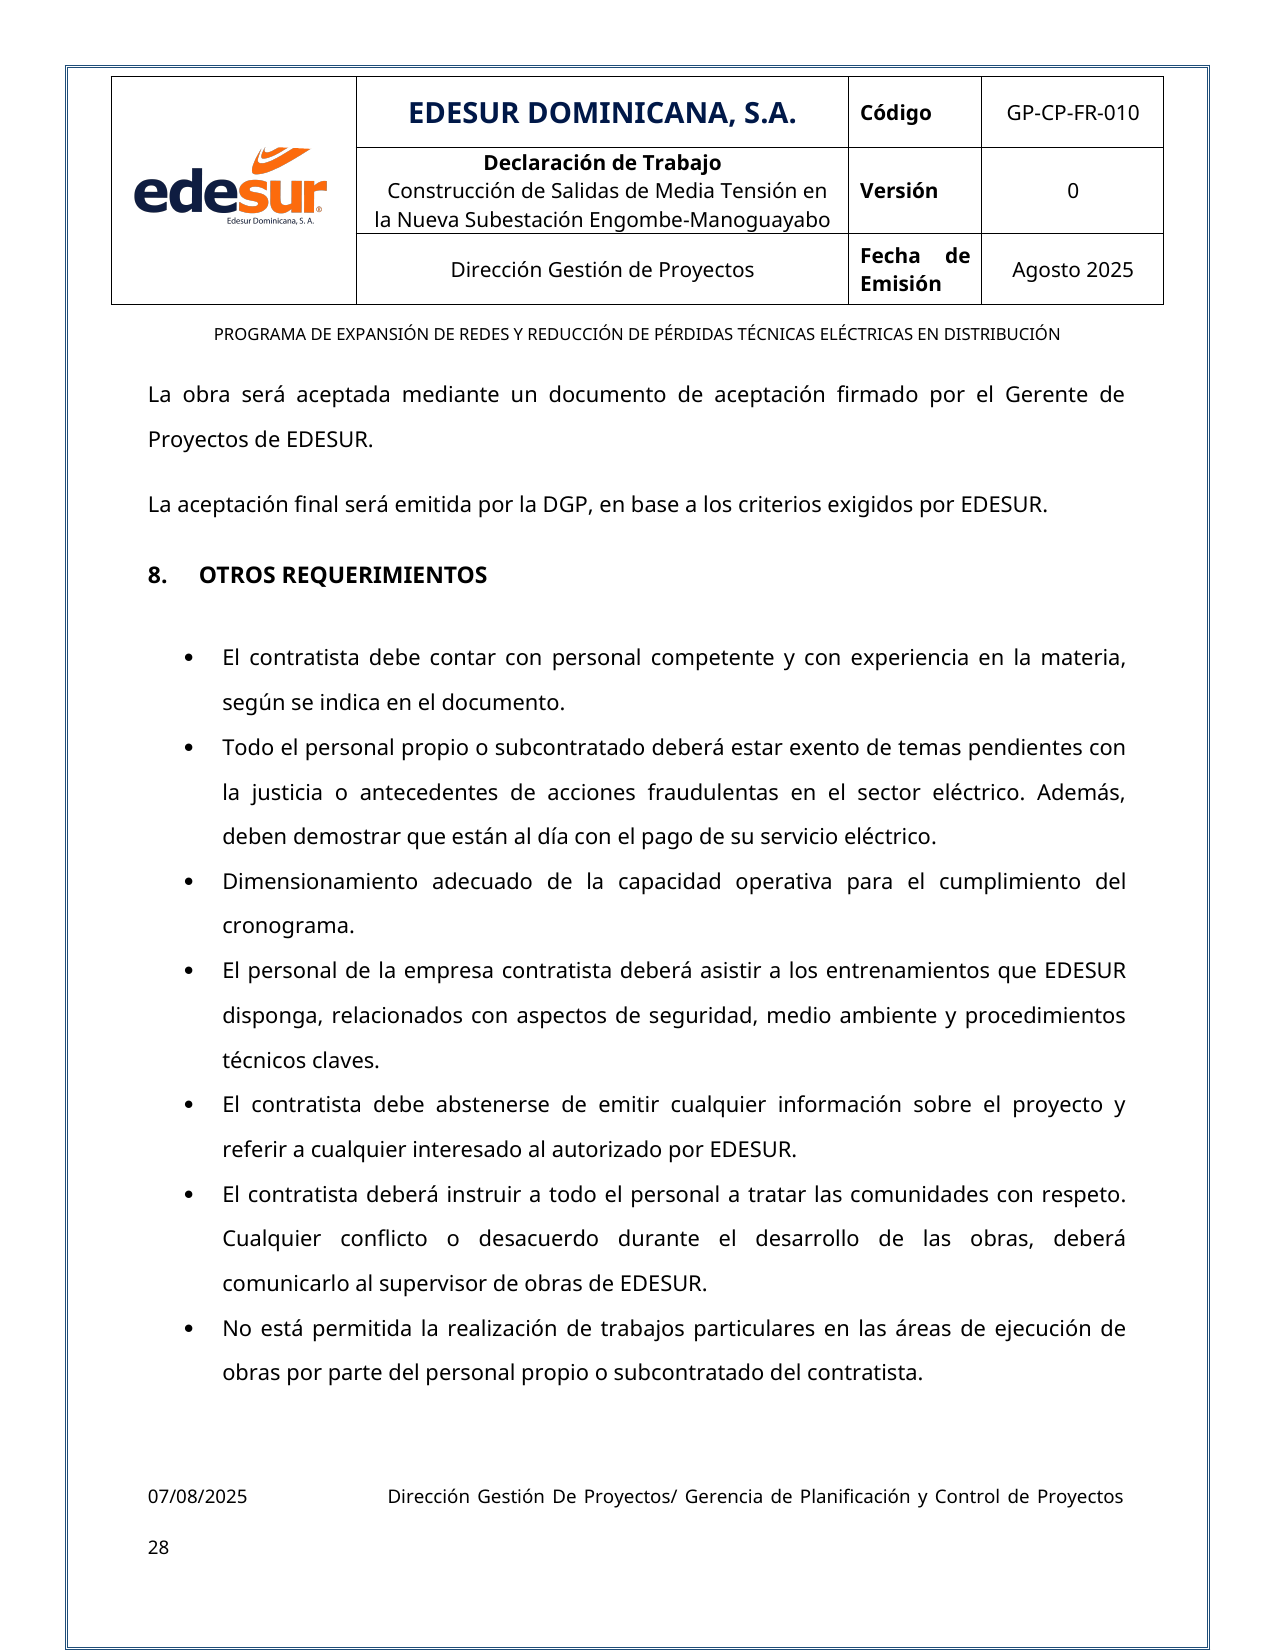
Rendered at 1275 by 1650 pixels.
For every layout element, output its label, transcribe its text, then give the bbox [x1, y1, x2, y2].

picture [120, 139, 343, 230]
list Todo el personal propio o subcontratado deberá estar exento de temas pendientes con la justicia o antecedentes de acciones fraudulentas en el sector eléctrico. Además, deben demostrar que están al día con el pago de su servicio eléctrico. [185, 732, 1127, 851]
list El contratista debe abstenerse de emitir cualquier información sobre el proyecto y referir a cualquier interesado al autorizado por EDESUR. [185, 1089, 1127, 1164]
text La obra será aceptada mediante un documento de aceptación firmado por el Gerente de Proyectos de EDESUR. [148, 379, 1127, 454]
list El personal de la empresa contratista deberá asistir a los entrenamientos que EDESUR disponga, relacionados con aspectos de seguridad, medio ambiente y procedimientos técnicos claves. [185, 955, 1127, 1074]
list No está permitida la realización de trabajos particulares en las áreas de ejecución de obras por parte del personal propio o subcontratado del contratista. [185, 1313, 1127, 1387]
subtitle Otros Requerimientos [148, 559, 1127, 590]
list El contratista debe contar con personal competente y con experiencia en la materia, según se indica en el documento. [185, 642, 1127, 717]
list Dimensionamiento adecuado de la capacidad operativa para el cumplimiento del cronograma. [185, 866, 1127, 940]
list El contratista deberá instruir a todo el personal a tratar las comunidades con respeto. Cualquier conflicto o desacuerdo durante el desarrollo de las obras, deberá comunicarlo al supervisor de obras de EDESUR. [185, 1179, 1127, 1298]
text La aceptación final será emitida por la DGP, en base a los criterios exigidos por EDESUR. [148, 489, 1127, 519]
